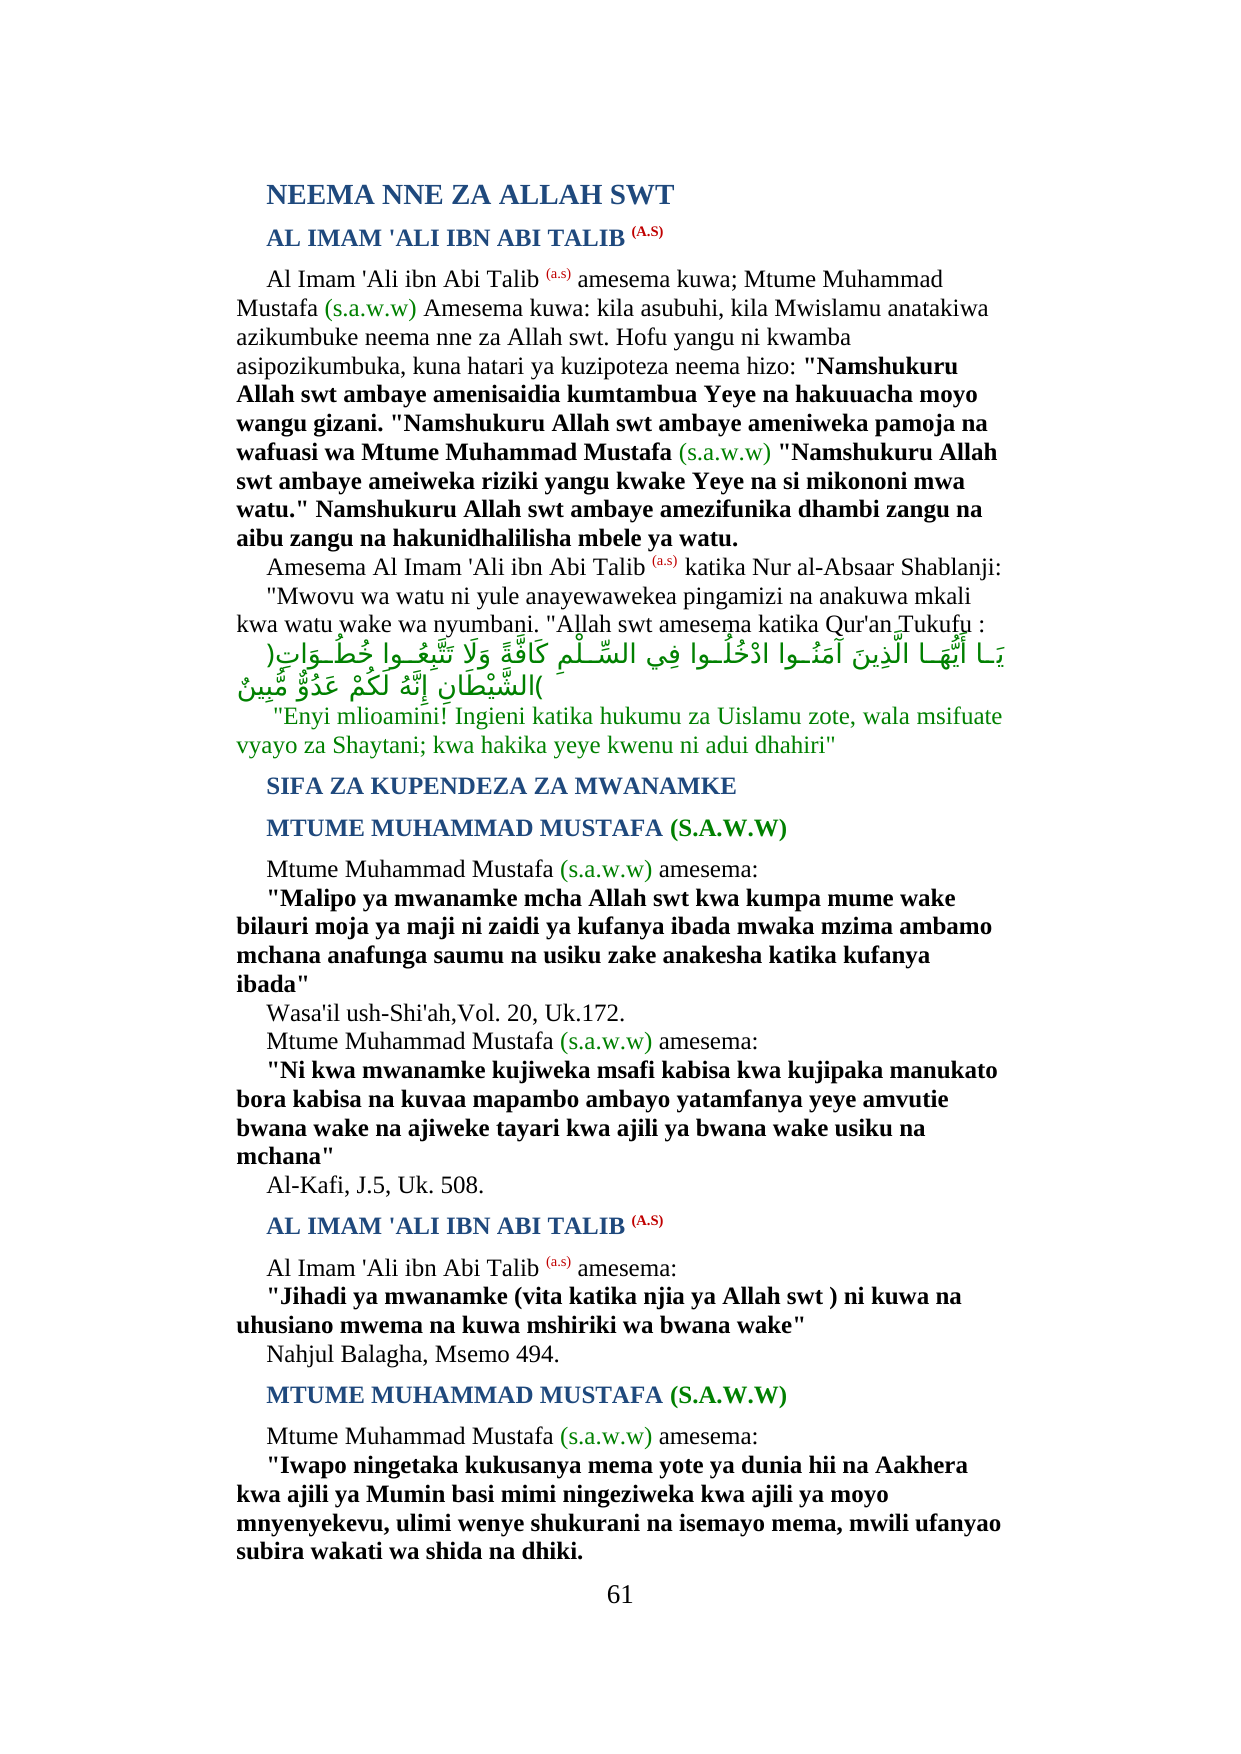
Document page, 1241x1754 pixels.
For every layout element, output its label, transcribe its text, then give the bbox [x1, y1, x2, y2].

text "Ni kwa mwanamke kujiweka msafi kabisa kwa kujipaka manukato bora kabisa na kuvaa mapambo ambayo yatamfanya yeye amvutie bwana wake na ajiweke tayari kwa ajili ya bwana wake usiku na mchana" [236, 1055, 1004, 1170]
text "Iwapo ningetaka kukusanya mema yote ya dunia hii na Aakhera kwa ajili ya Mumin basi mimi ningeziweka kwa ajili ya moyo mnyenyekevu, ulimi wenye shukurani na isemayo mema, mwili ufanyao subira wakati wa shida na dhiki. [236, 1450, 1004, 1565]
text Al Imam 'Ali ibn Abi Talib (a.s) amesema kuwa; Mtume Muhammad Mustafa (s.a.w.w) Amesema kuwa: kila asubuhi, kila Mwislamu anatakiwa azikumbuke neema nne za Allah swt. Hofu yangu ni kwamba asipozikumbuka, kuna hatari ya kuzipoteza neema hizo: "Namshukuru Allah swt ambaye amenisaidia kumtambua Yeye na hakuuacha moyo wangu gizani. "Namshukuru Allah swt ambaye ameniweka pamoja na wafuasi wa Mtume Muhammad Mustafa (s.a.w.w) "Namshukuru Allah swt ambaye ameiweka riziki yangu kwake Yeye na si mikononi mwa watu." Namshukuru Allah swt ambaye amezifunika dhambi zangu na aibu zangu na hakunidhalilisha mbele ya watu. [236, 264, 1004, 552]
text "Malipo ya mwanamke mcha Allah swt kwa kumpa mume wake bilauri moja ya maji ni zaidi ya kufanya ibada mwaka mzima ambamo mchana anafunga saumu na usiku zake anakesha katika kufanya ibada" [236, 883, 1004, 998]
text Al Imam 'Ali ibn Abi Talib (a.s) amesema: [236, 1253, 1004, 1281]
subtitle AL IMAM 'ALI IBN ABI TALIB (A.S) [236, 1211, 1004, 1240]
subtitle AL IMAM 'ALI IBN ABI TALIB (A.S) [236, 223, 1004, 252]
subtitle MTUME MUHAMMAD MUSTAFA (S.A.W.W) [236, 813, 1004, 841]
text Nahjul Balagha, Msemo 494. [236, 1339, 1004, 1368]
text Amesema Al Imam 'Ali ibn Abi Talib (a.s) katika Nur al-Absaar Shablanji: [236, 552, 1004, 581]
text "Mwovu wa watu ni yule anayewawekea pingamizi na anakuwa mkali kwa watu wake wa nyumbani. "Allah swt amesema katika Qur'an Tukufu : [236, 581, 1004, 638]
text Mtume Muhammad Mustafa (s.a.w.w) amesema: [236, 1421, 1004, 1450]
text "Enyi mlioamini! Ingieni katika hukumu za Uislamu zote, wala msifuate vyayo za Shaytani; kwa hakika yeye kwenu ni adui dhahiri" [236, 701, 1004, 759]
text Mtume Muhammad Mustafa (s.a.w.w) amesema: [236, 854, 1004, 883]
text "Jihadi ya mwanamke (vita katika njia ya Allah swt ) ni kuwa na uhusiano mwema na kuwa mshiriki wa bwana wake" [236, 1281, 1004, 1339]
text ﴿يَا أَيُّهَا الَّذِينَ آمَنُوا ادْخُلُوا فِي السِّلْمِ كَافَّةً وَلَا تَتَّبِعُوا خُطُوَاتِ الشَّيْطَانِ إِنَّهُ لَكُمْ عَدُوٌّ مُّبِينٌ﴾ [236, 638, 1004, 701]
subtitle MTUME MUHAMMAD MUSTAFA (S.A.W.W) [236, 1380, 1004, 1409]
text Mtume Muhammad Mustafa (s.a.w.w) amesema: [236, 1026, 1004, 1055]
text Wasa'il ush-Shi'ah,Vol. 20, Uk.172. [236, 998, 1004, 1026]
subtitle SIFA ZA KUPENDEZA ZA MWANAMKE [236, 771, 1004, 800]
subtitle NEEMA NNE ZA ALLAH SWT [236, 177, 1004, 211]
text Al-Kafi, J.5, Uk. 508. [236, 1170, 1004, 1199]
